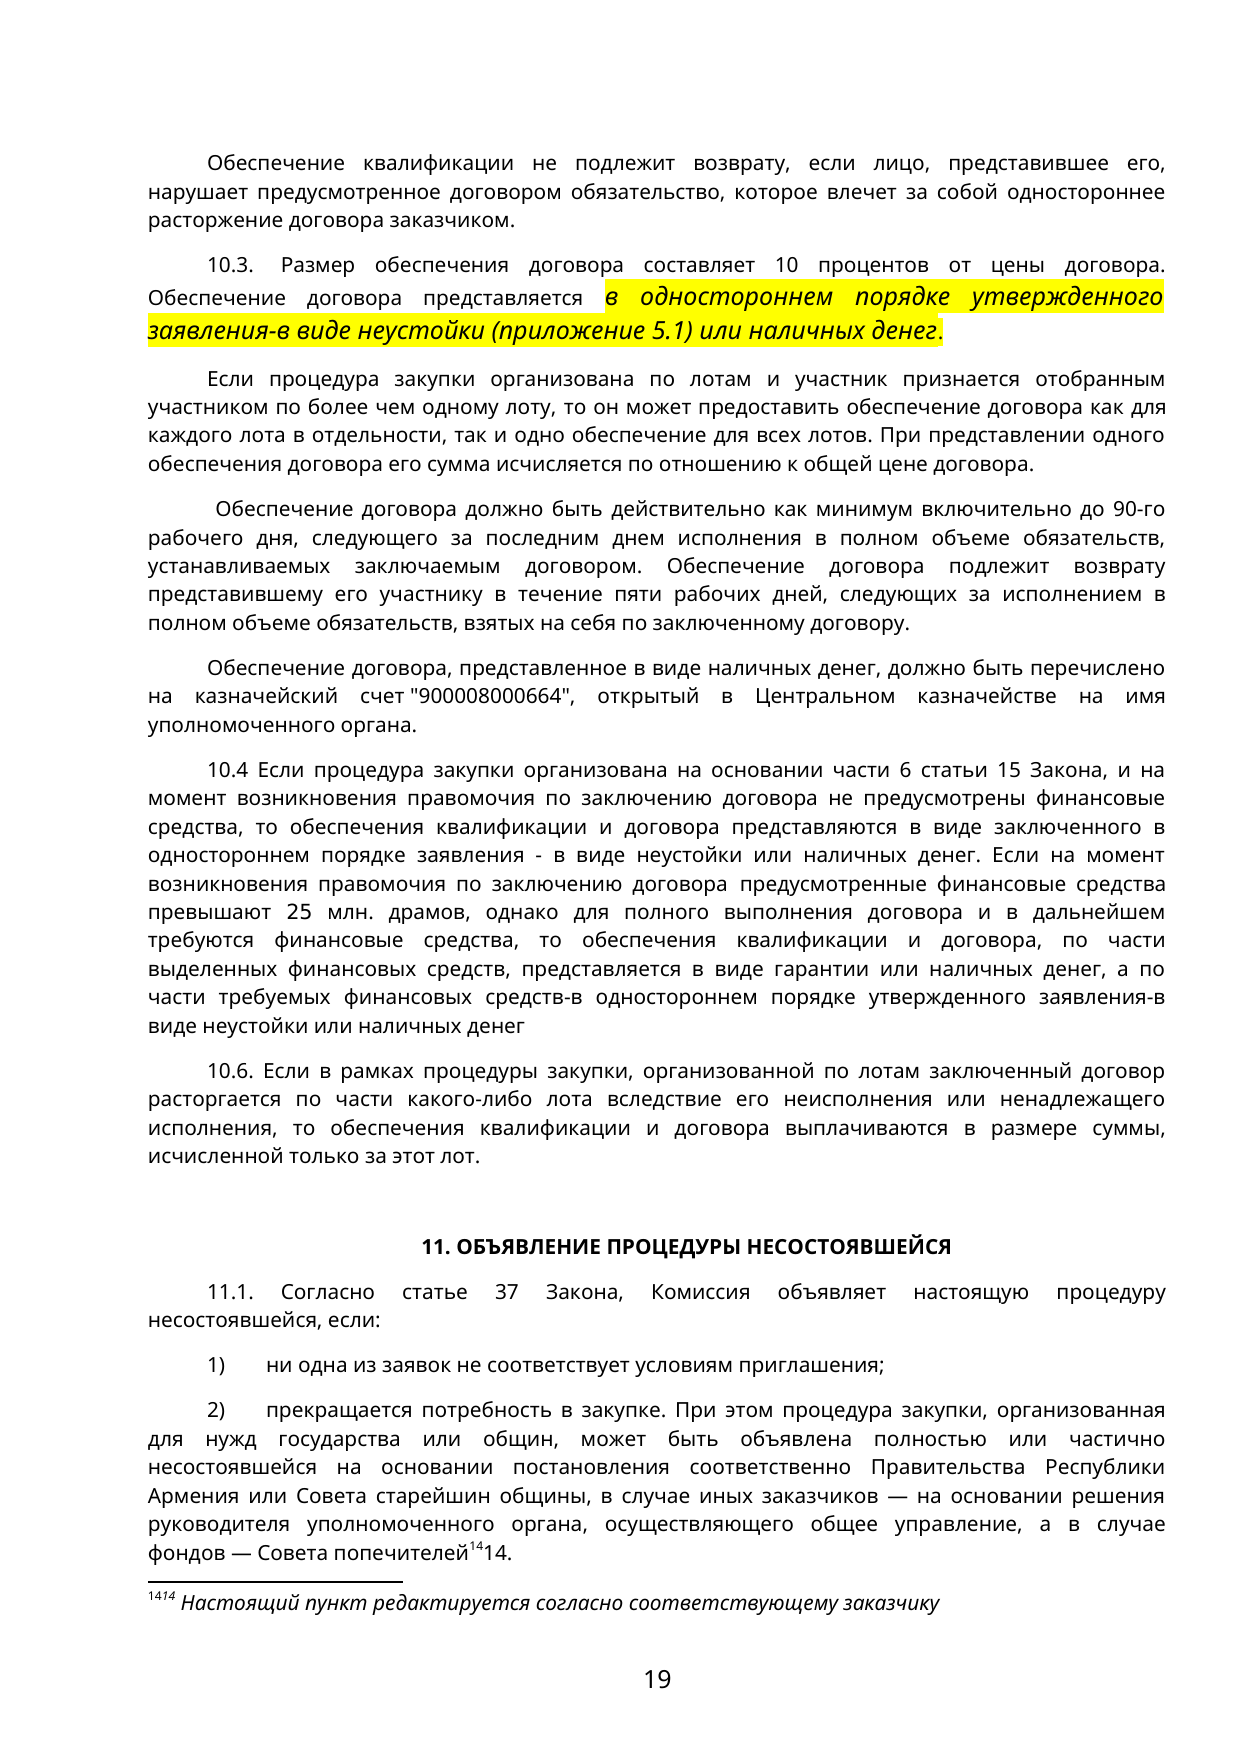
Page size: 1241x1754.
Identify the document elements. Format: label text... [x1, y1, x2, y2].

text Обеспечение договора, представленное в виде наличных денег, должно быть перечислено на казначейский счет "900008000664", открытый в Центральном казначействе на имя уполномоченного органа. [148, 653, 1167, 738]
text Если процедура закупки организована по лотам и участник признается отобранным участником по более чем одному лоту, то он может предоставить обеспечение договора как для каждого лота в отдельности, так и одно обеспечение для всех лотов. При представлении одного обеспечения договора его сумма исчисляется по отношению к общей цене договора. [148, 364, 1167, 477]
text 1) ни одна из заявок не соответствует условиям приглашения; [148, 1351, 1167, 1379]
text 11. ОБЪЯВЛЕНИЕ ПРОЦЕДУРЫ НЕСОСТОЯВШЕЙСЯ [148, 1232, 1167, 1260]
text 10.6. Если в рамках процедуры закупки, организованной по лотам заключенный договор расторгается по части какого-либо лота вследствие его неисполнения или ненадлежащего исполнения, то обеспечения квалификации и договора выплачиваются в размере суммы, исчисленной только за этот лот. [148, 1056, 1167, 1170]
text 10.4 Если процедура закупки организована на основании части 6 статьи 15 Закона, и на момент возникновения правомочия по заключению договора не предусмотрены финансовые средства, то обеспечения квалификации и договора представляются в виде заключенного в одностороннем порядке заявления - в виде неустойки или наличных денег. Если на момент возникновения правомочия по заключению договора предусмотренные финансовые средства превышают 25 млн. драмов, однако для полного выполнения договора и в дальнейшем требуются финансовые средства, то обеспечения квалификации и договора, по части выделенных финансовых средств, представляется в виде гарантии или наличных денег, а по части требуемых финансовых средств-в одностороннем порядке утвержденного заявления-в виде неустойки или наличных денег [148, 755, 1167, 1039]
text Обеспечение квалификации не подлежит возврату, если лицо, представившее его, нарушает предусмотренное договором обязательство, которое влечет за собой одностороннее расторжение договора заказчиком. [148, 148, 1167, 234]
text Обеспечение договора должно быть действительно как минимум включительно до 90-го рабочего дня, следующего за последним днем исполнения в полном объеме обязательств, устанавливаемых заключаемым договором. Обеспечение договора подлежит возврату представившему его участнику в течение пяти рабочих дней, следующих за исполнением в полном объеме обязательств, взятых на себя по заключенному договору. [148, 494, 1167, 636]
text 10.3. Размер обеспечения договора составляет 10 процентов от цены договора. Обеспечение договора представляется в одностороннем порядке утвержденного заявления-в виде неустойки (приложение 5.1) или наличных денег. [148, 251, 1167, 347]
text 2) прекращается потребность в закупке. При этом процедура закупки, организованная для нужд государства или общин, может быть объявлена полностью или частично несостоявшейся на основании постановления соответственно Правительства Республики Армения или Совета старейшин общины, в случае иных заказчиков — на основании решения руководителя уполномоченного органа, осуществляющего общее управление, а в случае фондов — Совета попечителей14. [148, 1396, 1167, 1566]
text 11.1. Согласно статье 37 Закона, Комиссия объявляет настоящую процедуру несостоявшейся, если: [148, 1277, 1167, 1334]
